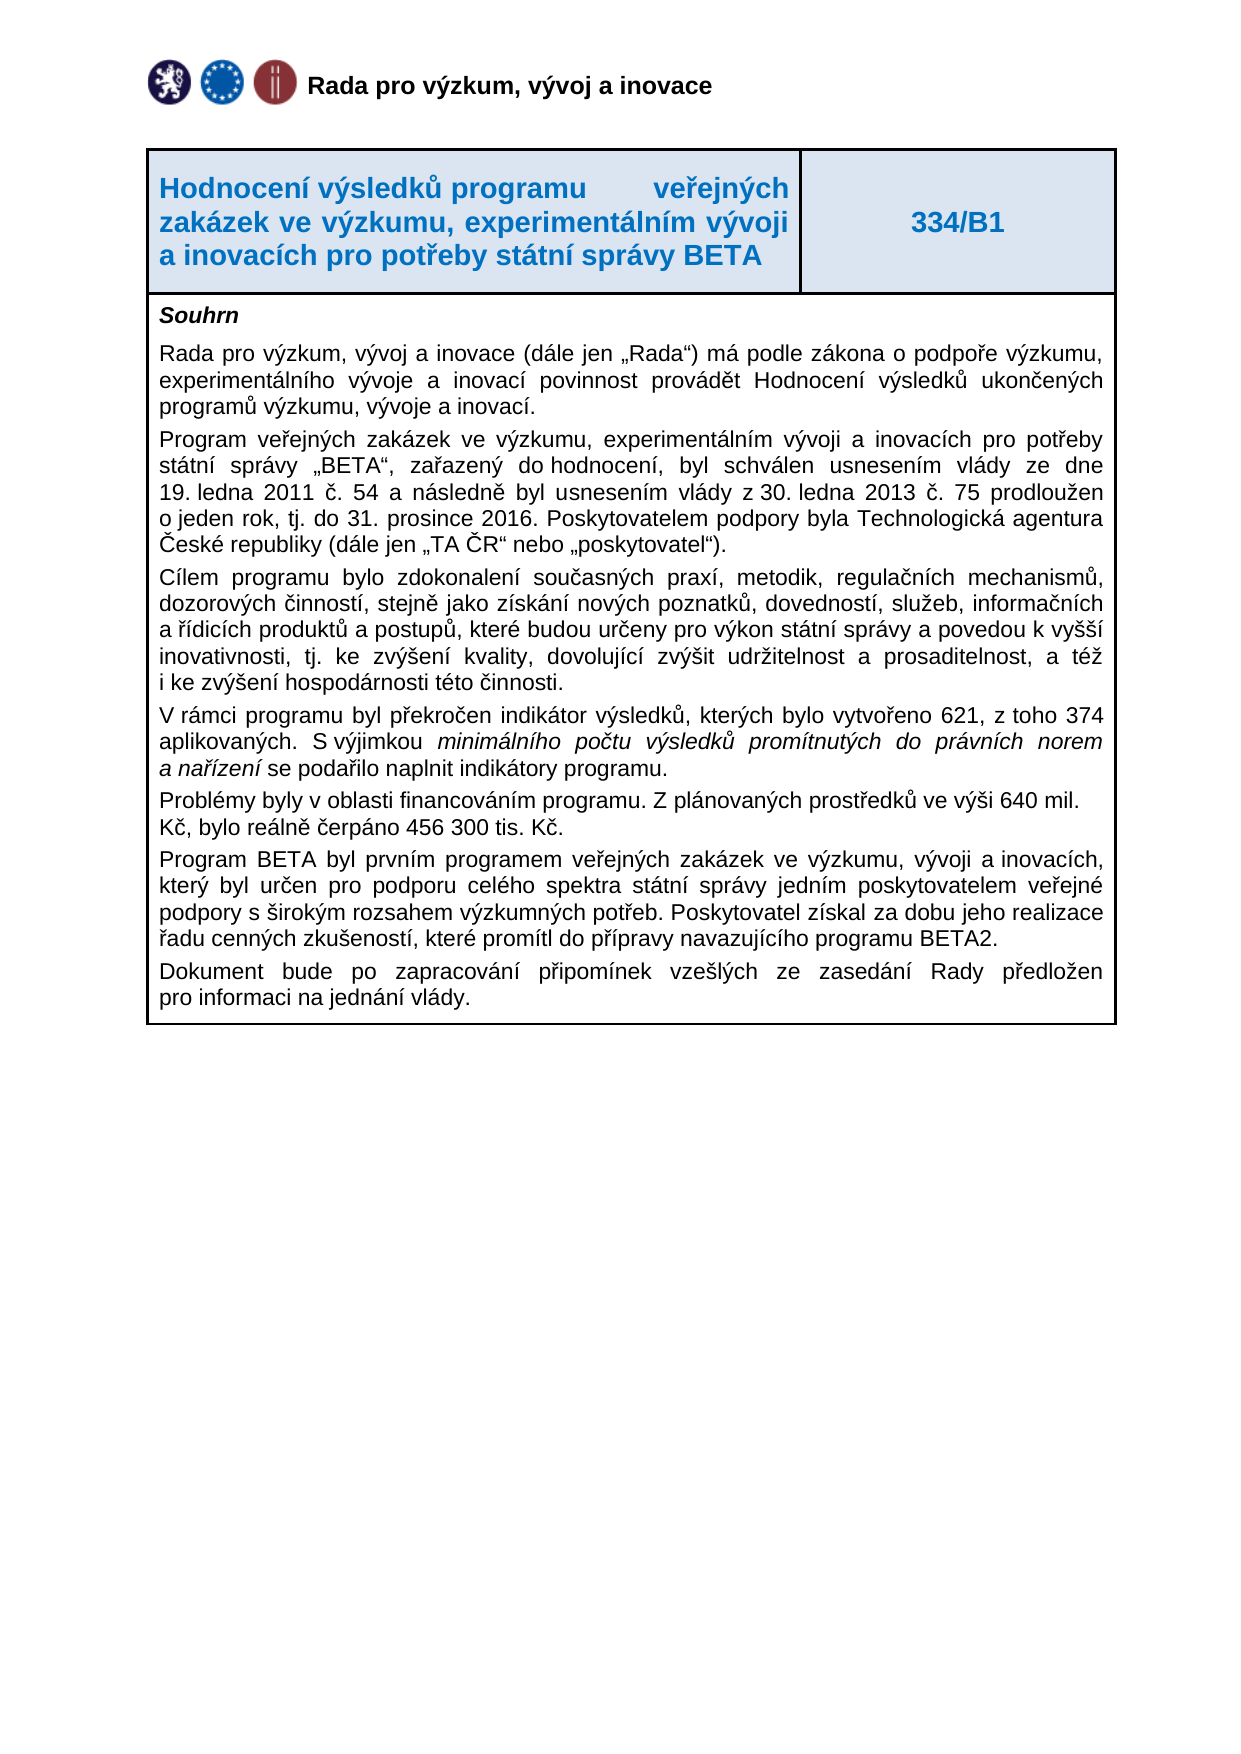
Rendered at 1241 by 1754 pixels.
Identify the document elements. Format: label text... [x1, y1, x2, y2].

table_header 334/B1 [802, 151, 1114, 292]
table_header Hodnocení výsledků programu veřejných zakázek ve výzkumu, experimentálním vývoji a inovacích pro potřeby státní správy BETA [149, 151, 799, 292]
table_cell Souhrn Rada pro výzkum, vývoj a inovace (dále jen „Rada“) má podle zákona o podpoře výzkumu, experimentálního vývoje a inovací povinnost provádět Hodnocení výsledků ukončených programů výzkumu, vývoje a inovací. Program veřejných zakázek ve výzkumu, experimentálním vývoji a inovacích pro potřeby státní správy „BETA“, zařazený do hodnocení, byl schválen usnesením vlády ze dne 19. ledna 2011 č. 54 a následně byl usnesením vlády z 30. ledna 2013 č. 75 prodloužen o jeden rok, tj. do 31. prosince 2016. Poskytovatelem podpory byla Technologická agentura České republiky (dále jen „TA ČR“ nebo „poskytovatel“). Cílem programu bylo zdokonalení současných praxí, metodik, regulačních mechanismů, dozorových činností, stejně jako získání nových poznatků, dovedností, služeb, informačních a řídicích produktů a postupů, které budou určeny pro výkon státní správy a povedou k vyšší inovativnosti, tj. ke zvýšení kvality, dovolující zvýšit udržitelnost a prosaditelnost, a též i ke zvýšení hospodárnosti této činnosti. V rámci programu byl překročen indikátor výsledků, kterých bylo vytvořeno 621, z toho 374 aplikovaných. S výjimkou minimálního počtu výsledků promítnutých do právních norem a nařízení se podařilo naplnit indikátory programu. Problémy byly v oblasti financováním programu. Z plánovaných prostředků ve výši 640 mil. Kč, bylo reálně čerpáno 456 300 tis. Kč. Program BETA byl prvním programem veřejných zakázek ve výzkumu, vývoji a inovacích, který byl určen pro podporu celého spektra státní správy jedním poskytovatelem veřejné podpory s širokým rozsahem výzkumných potřeb. Poskytovatel získal za dobu jeho realizace řadu cenných zkušeností, které promítl do přípravy navazujícího programu BETA2. Dokument bude po zapracování připomínek vzešlých ze zasedání Rady předložen pro informaci na jednání vlády. [149, 295, 1114, 1023]
picture [147, 59, 298, 106]
